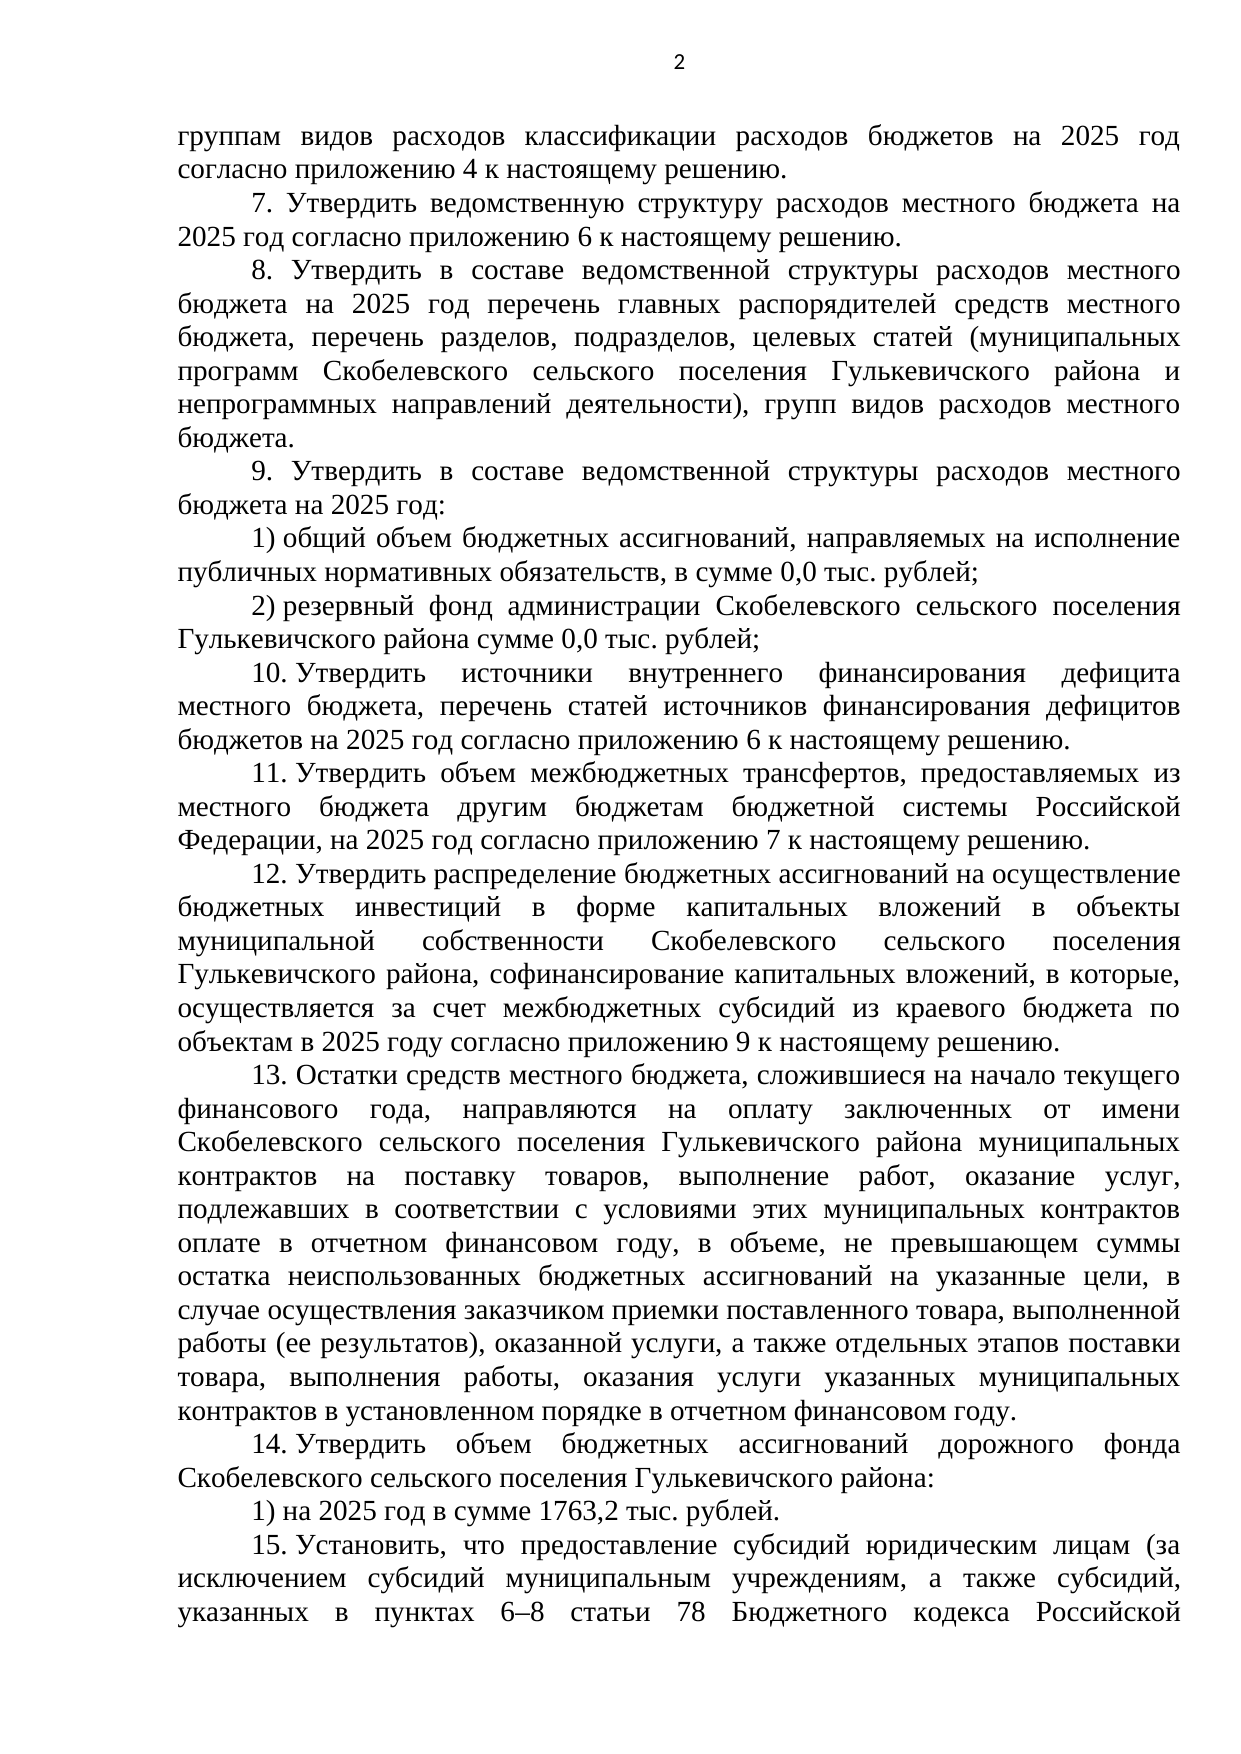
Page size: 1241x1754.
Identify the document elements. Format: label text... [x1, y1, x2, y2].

text 8. Утвердить в составе ведомственной структуры расходов местного бюджета на 2025 год перечень главных распорядителей средств местного бюджета, перечень разделов, подразделов, целевых статей (муниципальных программ Скобелевского сельского поселения Гулькевичского района и непрограммных направлений деятельности), групп видов расходов местного бюджета. [177, 252, 1181, 453]
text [177, 1527, 1181, 1627]
text 10. Утвердить источники внутреннего финансирования дефицита местного бюджета, перечень статей источников финансирования дефицитов бюджетов на 2025 год согласно приложению 6 к настоящему решению. [177, 655, 1181, 755]
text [177, 118, 1181, 185]
text 2) резервный фонд администрации Скобелевского сельского поселения Гулькевичского района сумме 0,0 тыс. рублей; [177, 588, 1181, 655]
text 11. Утвердить объем межбюджетных трансфертов, предоставляемых из местного бюджета другим бюджетам бюджетной системы Российской Федерации, на 2025 год согласно приложению 7 к настоящему решению. [177, 755, 1181, 856]
text 1) на 2025 год в сумме 1763,2 тыс. рублей. [177, 1493, 1181, 1527]
text 14. Утвердить объем бюджетных ассигнований дорожного фонда Скобелевского сельского поселения Гулькевичского района: [177, 1426, 1181, 1493]
text 13. Остатки средств местного бюджета, сложившиеся на начало текущего финансового года, направляются на оплату заключенных от имени Скобелевского сельского поселения Гулькевичского района муниципальных контрактов на поставку товаров, выполнение работ, оказание услуг, подлежавших в соответствии с условиями этих муниципальных контрактов оплате в отчетном финансовом году, в объеме, не превышающем суммы остатка неиспользованных бюджетных ассигнований на указанные цели, в случае осуществления заказчиком приемки поставленного товара, выполненной работы (ее результатов), оказанной услуги, а также отдельных этапов поставки товара, выполнения работы, оказания услуги указанных муниципальных контрактов в установленном порядке в отчетном финансовом году. [177, 1057, 1181, 1426]
text 12. Утвердить распределение бюджетных ассигнований на осуществление бюджетных инвестиций в форме капитальных вложений в объекты муниципальной собственности Скобелевского сельского поселения Гулькевичского района, софинансирование капитальных вложений, в которые, осуществляется за счет межбюджетных субсидий из краевого бюджета по объектам в 2025 году согласно приложению 9 к настоящему решению. [177, 856, 1181, 1057]
text 9. Утвердить в составе ведомственной структуры расходов местного бюджета на 2025 год: [177, 453, 1181, 521]
text 7. Утвердить ведомственную структуру расходов местного бюджета на 2025 год согласно приложению 6 к настоящему решению. [177, 185, 1181, 252]
text 1) общий объем бюджетных ассигнований, направляемых на исполнение публичных нормативных обязательств, в сумме 0,0 тыс. рублей; [177, 521, 1181, 588]
